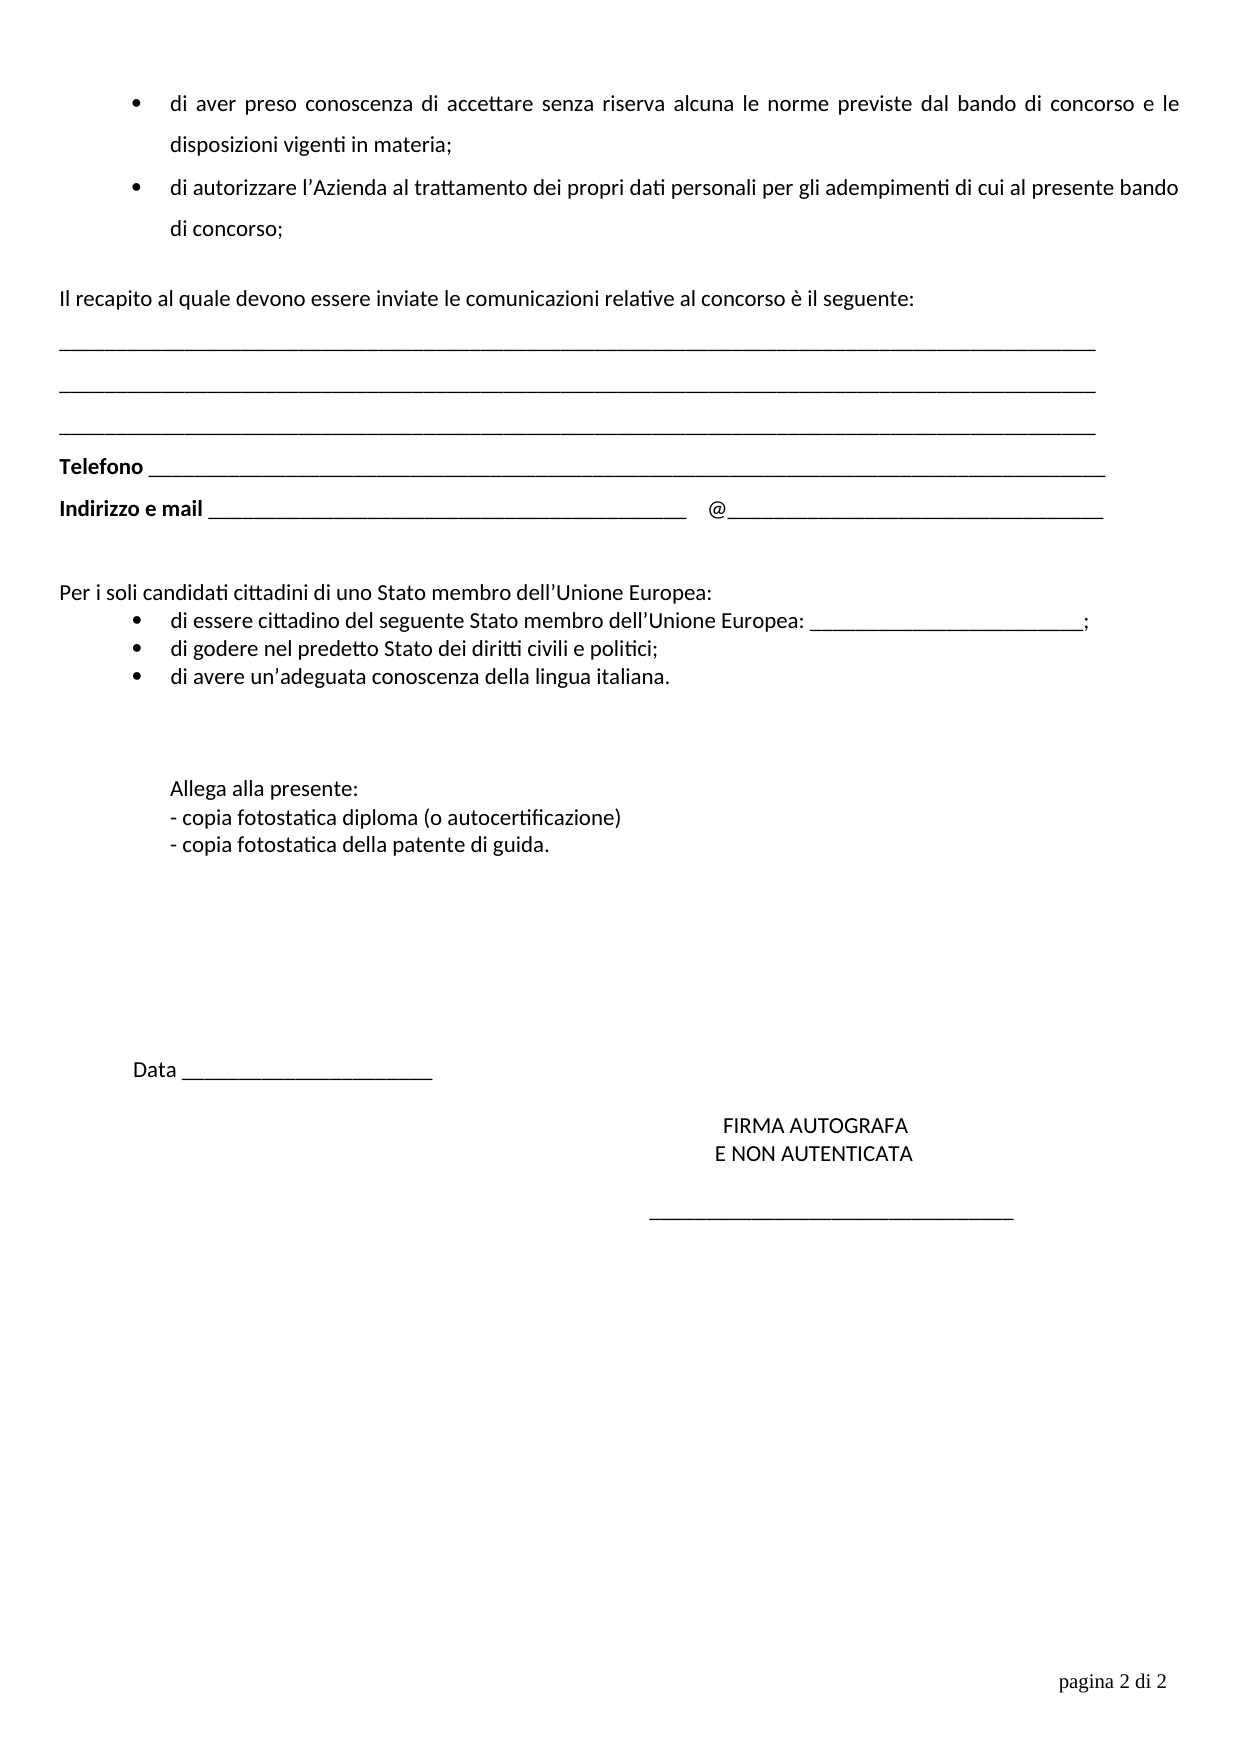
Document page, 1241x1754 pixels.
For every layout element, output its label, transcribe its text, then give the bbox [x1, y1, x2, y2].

text E NON AUTENTICATA [133, 1139, 1181, 1167]
text Il recapito al quale devono essere inviate le comunicazioni relative al concorso è il seguente: [59, 284, 1181, 313]
text - copia fotostatica della patente di guida. [170, 831, 1181, 859]
text ___________________________________________________________________________________________ [59, 411, 1181, 438]
text ___________________________________________________________________________________________ [59, 368, 1181, 397]
text Indirizzo e mail __________________________________________ @_________________________________ [59, 494, 1181, 522]
list di essere cittadino del seguente Stato membro dell’Unione Europea: ________________________; [133, 606, 1181, 634]
text FIRMA AUTOGRAFA [133, 1111, 1181, 1139]
list di autorizzare l’Azienda al trattamento dei propri dati personali per gli adempimenti di cui al presente bando di concorso; [132, 173, 1181, 243]
list di aver preso conoscenza di accettare senza riserva alcuna le norme previste dal bando di concorso e le disposizioni vigenti in materia; [132, 89, 1181, 159]
text Telefono ____________________________________________________________________________________ [59, 452, 1181, 481]
text Data ______________________ [133, 1055, 1181, 1083]
list di godere nel predetto Stato dei diritti civili e politici; [133, 634, 1181, 662]
text ___________________________________________________________________________________________ [59, 327, 1181, 354]
text ________________________________ [133, 1195, 1181, 1223]
text - copia fotostatica diploma (o autocertificazione) [170, 803, 1181, 831]
list di avere un’adeguata conoscenza della lingua italiana. [133, 662, 1181, 691]
text Per i soli candidati cittadini di uno Stato membro dell’Unione Europea: [59, 578, 1181, 606]
text Allega alla presente: [170, 774, 1181, 803]
